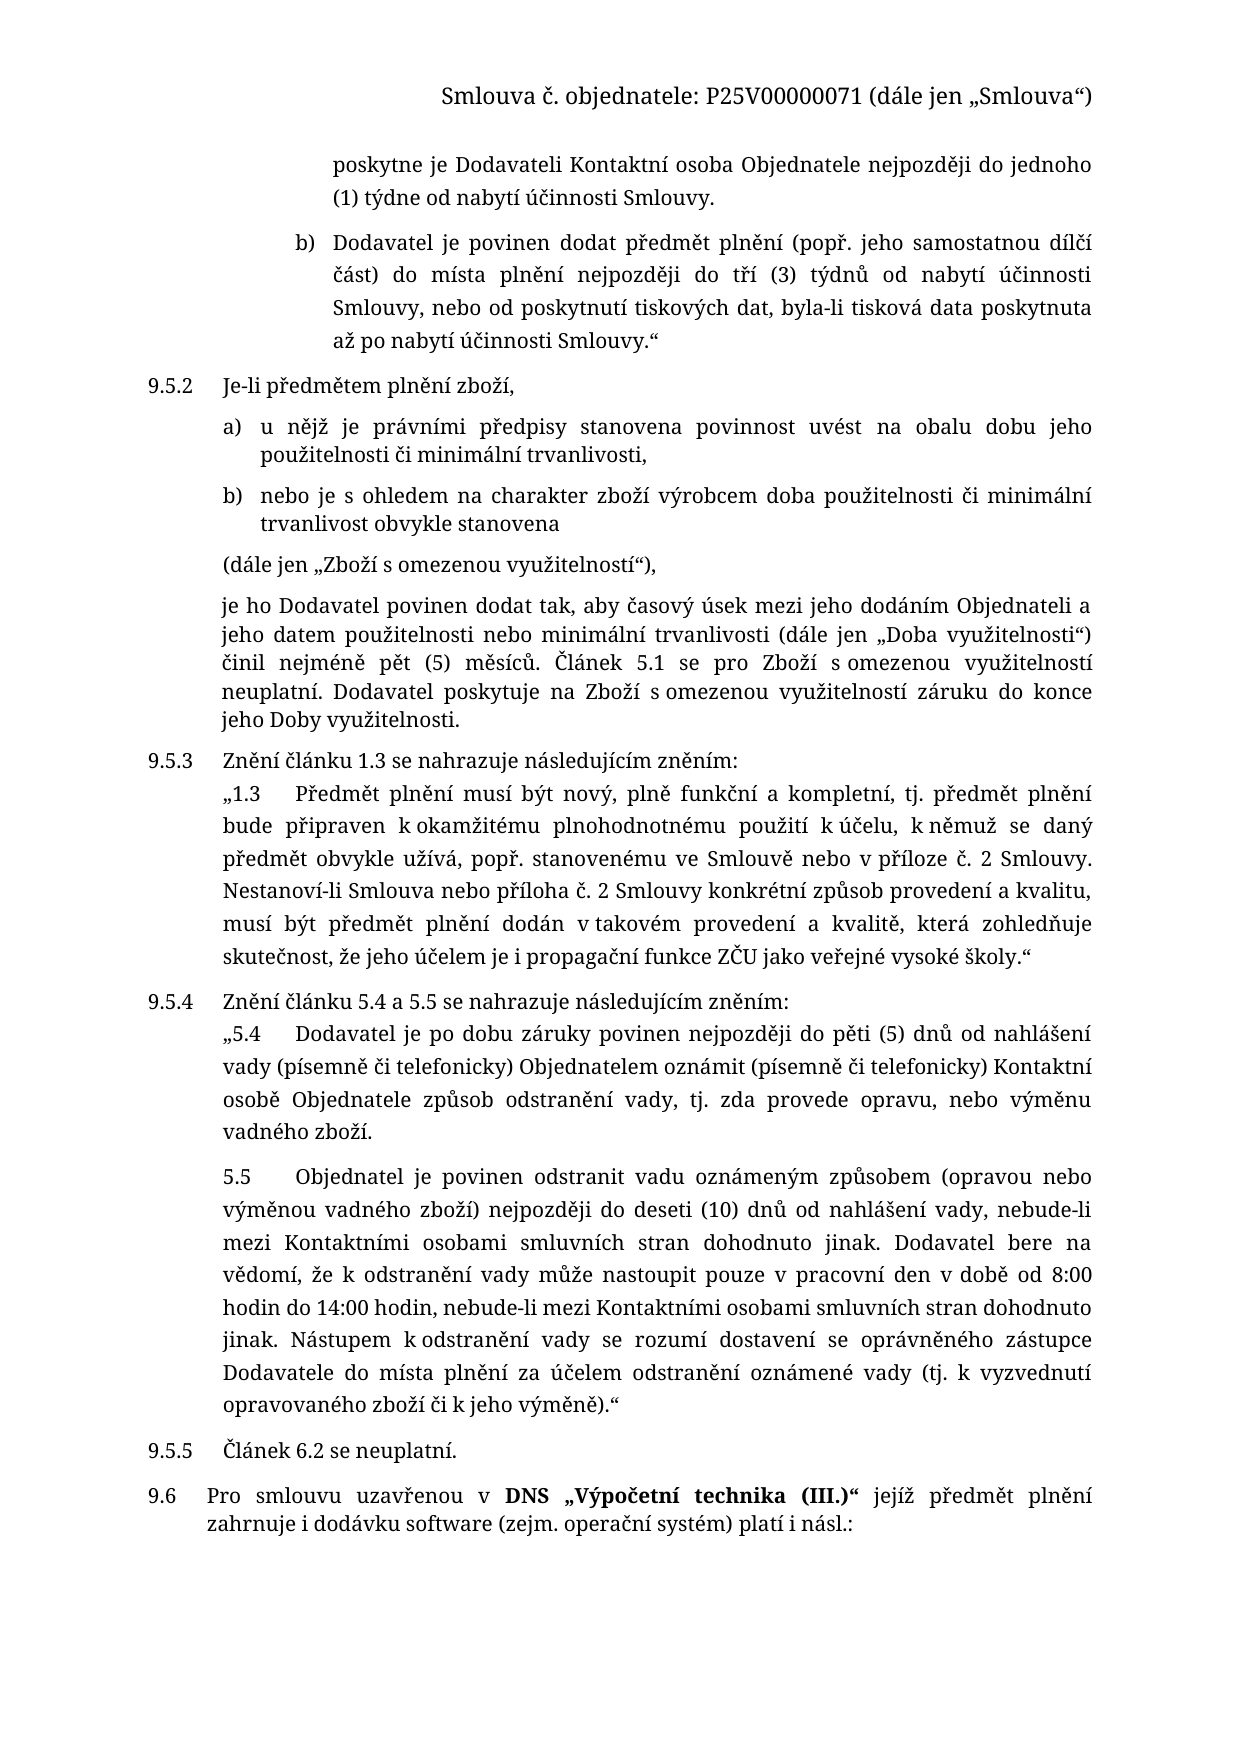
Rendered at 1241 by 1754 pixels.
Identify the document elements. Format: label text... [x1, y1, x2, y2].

list u nějž je právními předpisy stanovena povinnost uvést na obalu dobu jeho použitelnosti či minimální trvanlivosti, [223, 412, 1093, 469]
list Článek 6.2 se neuplatní. [148, 1436, 1093, 1464]
list Dodavatel je povinen dodat předmět plnění (popř. jeho samostatnou dílčí část) do místa plnění nejpozději do tří (3) týdnů od nabytí účinnosti Smlouvy, nebo od poskytnutí tiskových dat, byla-li tisková data poskytnuta až po nabytí účinnosti Smlouvy.“ [295, 228, 1093, 354]
text (dále jen „Zboží s omezenou využitelností“), [223, 551, 1093, 579]
list Je-li předmětem plnění zboží, [148, 371, 1093, 399]
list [295, 150, 1093, 211]
list Znění článku 5.4 a 5.5 se nahrazuje následujícím zněním: [148, 987, 1093, 1015]
list 5.5 Objednatel je povinen odstranit vadu oznámeným způsobem (opravou nebo výměnou vadného zboží) nejpozději do deseti (10) dnů od nahlášení vady, nebude-li mezi Kontaktními osobami smluvních stran dohodnuto jinak. Dodavatel bere na vědomí, že k odstranění vady může nastoupit pouze v pracovní den v době od 8:00 hodin do 14:00 hodin, nebude-li mezi Kontaktními osobami smluvních stran dohodnuto jinak. Nástupem k odstranění vady se rozumí dostavení se oprávněného zástupce Dodavatele do místa plnění za účelem odstranění oznámené vady (tj. k vyzvednutí opravovaného zboží či k jeho výměně).“ [223, 1162, 1093, 1419]
list Znění článku 1.3 se nahrazuje následujícím zněním: [148, 746, 1093, 774]
list „5.4 Dodavatel je po dobu záruky povinen nejpozději do pěti (5) dnů od nahlášení vady (písemně či telefonicky) Objednatelem oznámit (písemně či telefonicky) Kontaktní osobě Objednatele způsob odstranění vady, tj. zda provede opravu, nebo výměnu vadného zboží. [223, 1019, 1093, 1146]
list „1.3 Předmět plnění musí být nový, plně funkční a kompletní, tj. předmět plnění bude připraven k okamžitému plnohodnotnému použití k účelu, k němuž se daný předmět obvykle užívá, popř. stanovenému ve Smlouvě nebo v příloze č. 2 Smlouvy. Nestanoví-li Smlouva nebo příloha č. 2 Smlouvy konkrétní způsob provedení a kvalitu, musí být předmět plnění dodán v takovém provedení a kvalitě, která zohledňuje skutečnost, že jeho účelem je i propagační funkce ZČU jako veřejné vysoké školy.“ [223, 779, 1093, 970]
text je ho Dodavatel povinen dodat tak, aby časový úsek mezi jeho dodáním Objednateli a jeho datem použitelnosti nebo minimální trvanlivosti (dále jen „Doba využitelnosti“) činil nejméně pět (5) měsíců. Článek 5.1 se pro Zboží s omezenou využitelností neuplatní. Dodavatel poskytuje na Zboží s omezenou využitelností záruku do konce jeho Doby využitelnosti. [221, 591, 1093, 734]
list Pro smlouvu uzavřenou v DNS „Výpočetní technika (III.)“ jejíž předmět plnění zahrnuje i dodávku software (zejm. operační systém) platí i násl.: [148, 1481, 1093, 1538]
list nebo je s ohledem na charakter zboží výrobcem doba použitelnosti či minimální trvanlivost obvykle stanovena [223, 481, 1093, 538]
